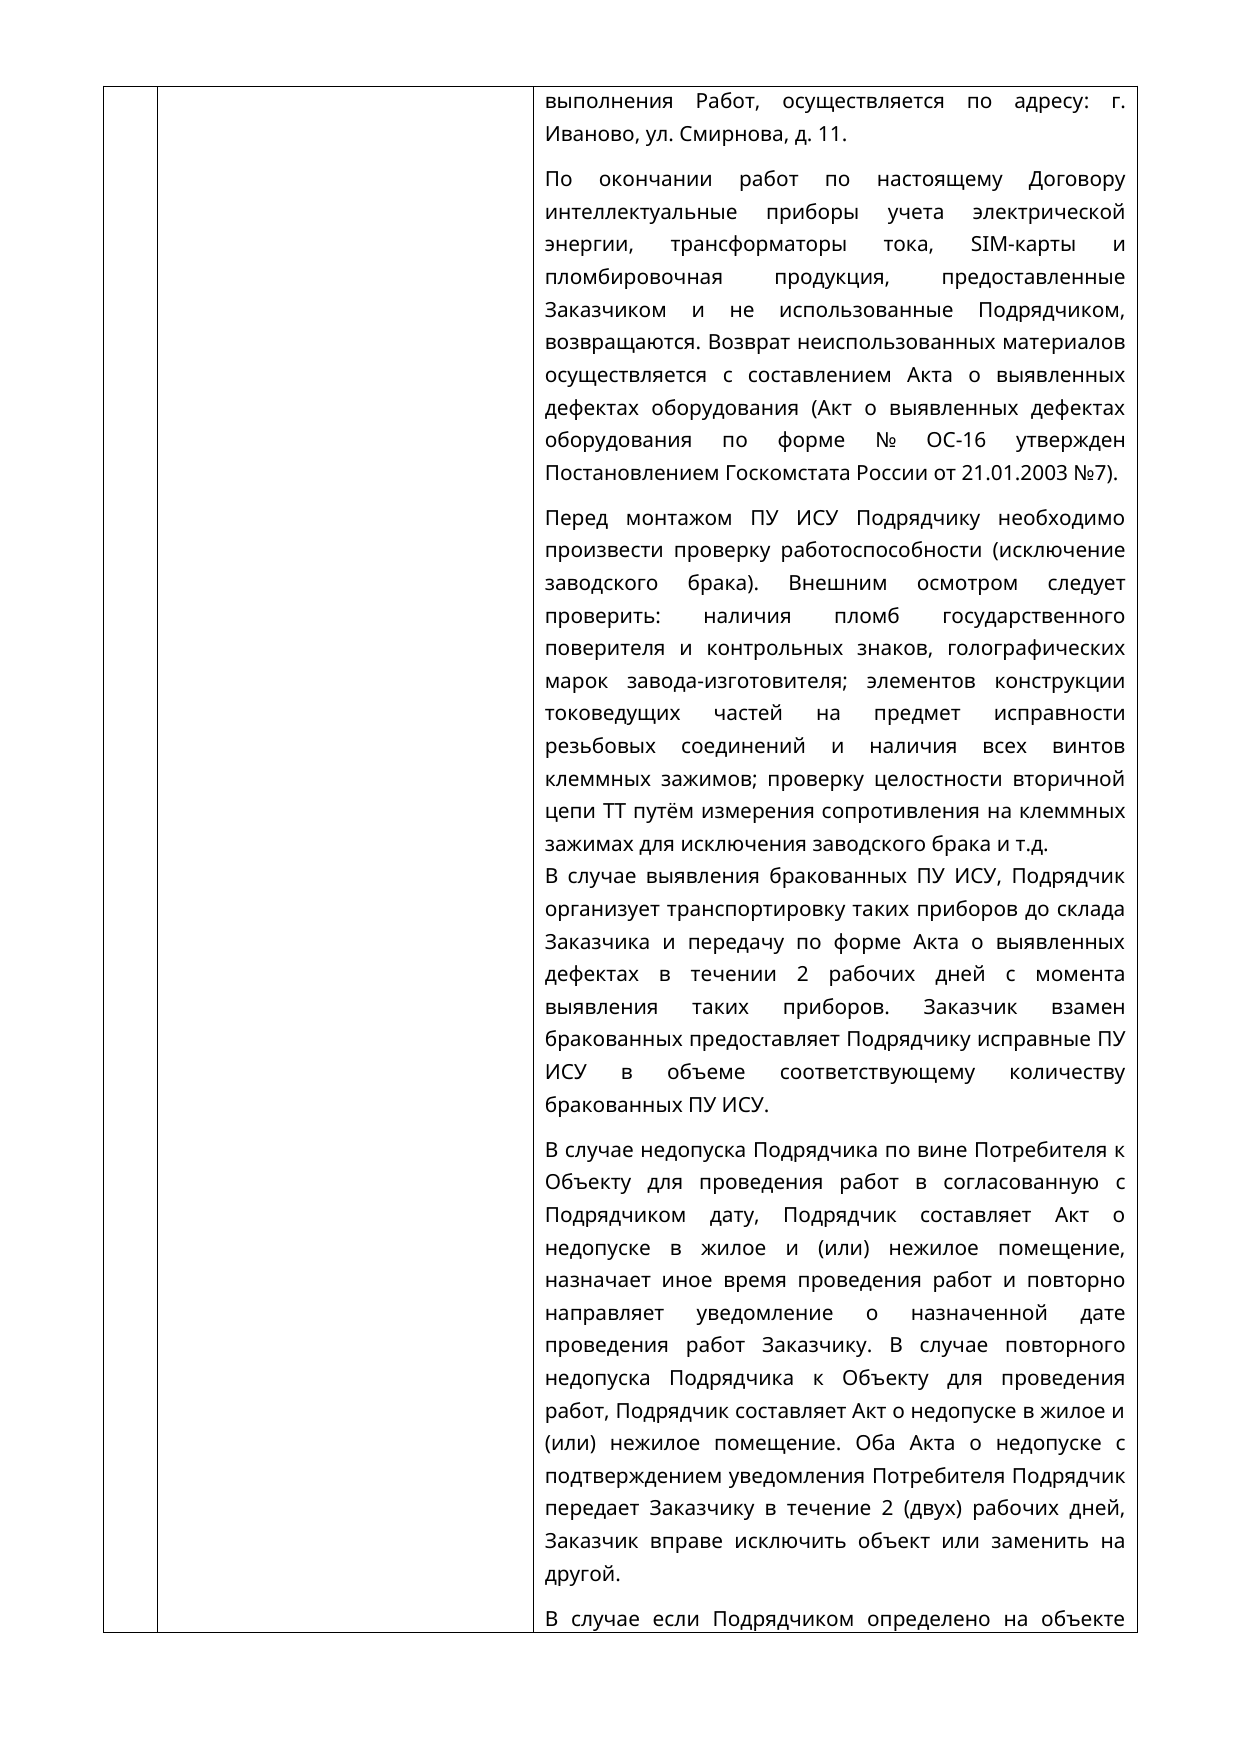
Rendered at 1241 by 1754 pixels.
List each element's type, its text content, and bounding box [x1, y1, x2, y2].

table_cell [158, 87, 533, 1632]
table_cell 5 [104, 87, 157, 1632]
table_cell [534, 87, 1137, 1632]
